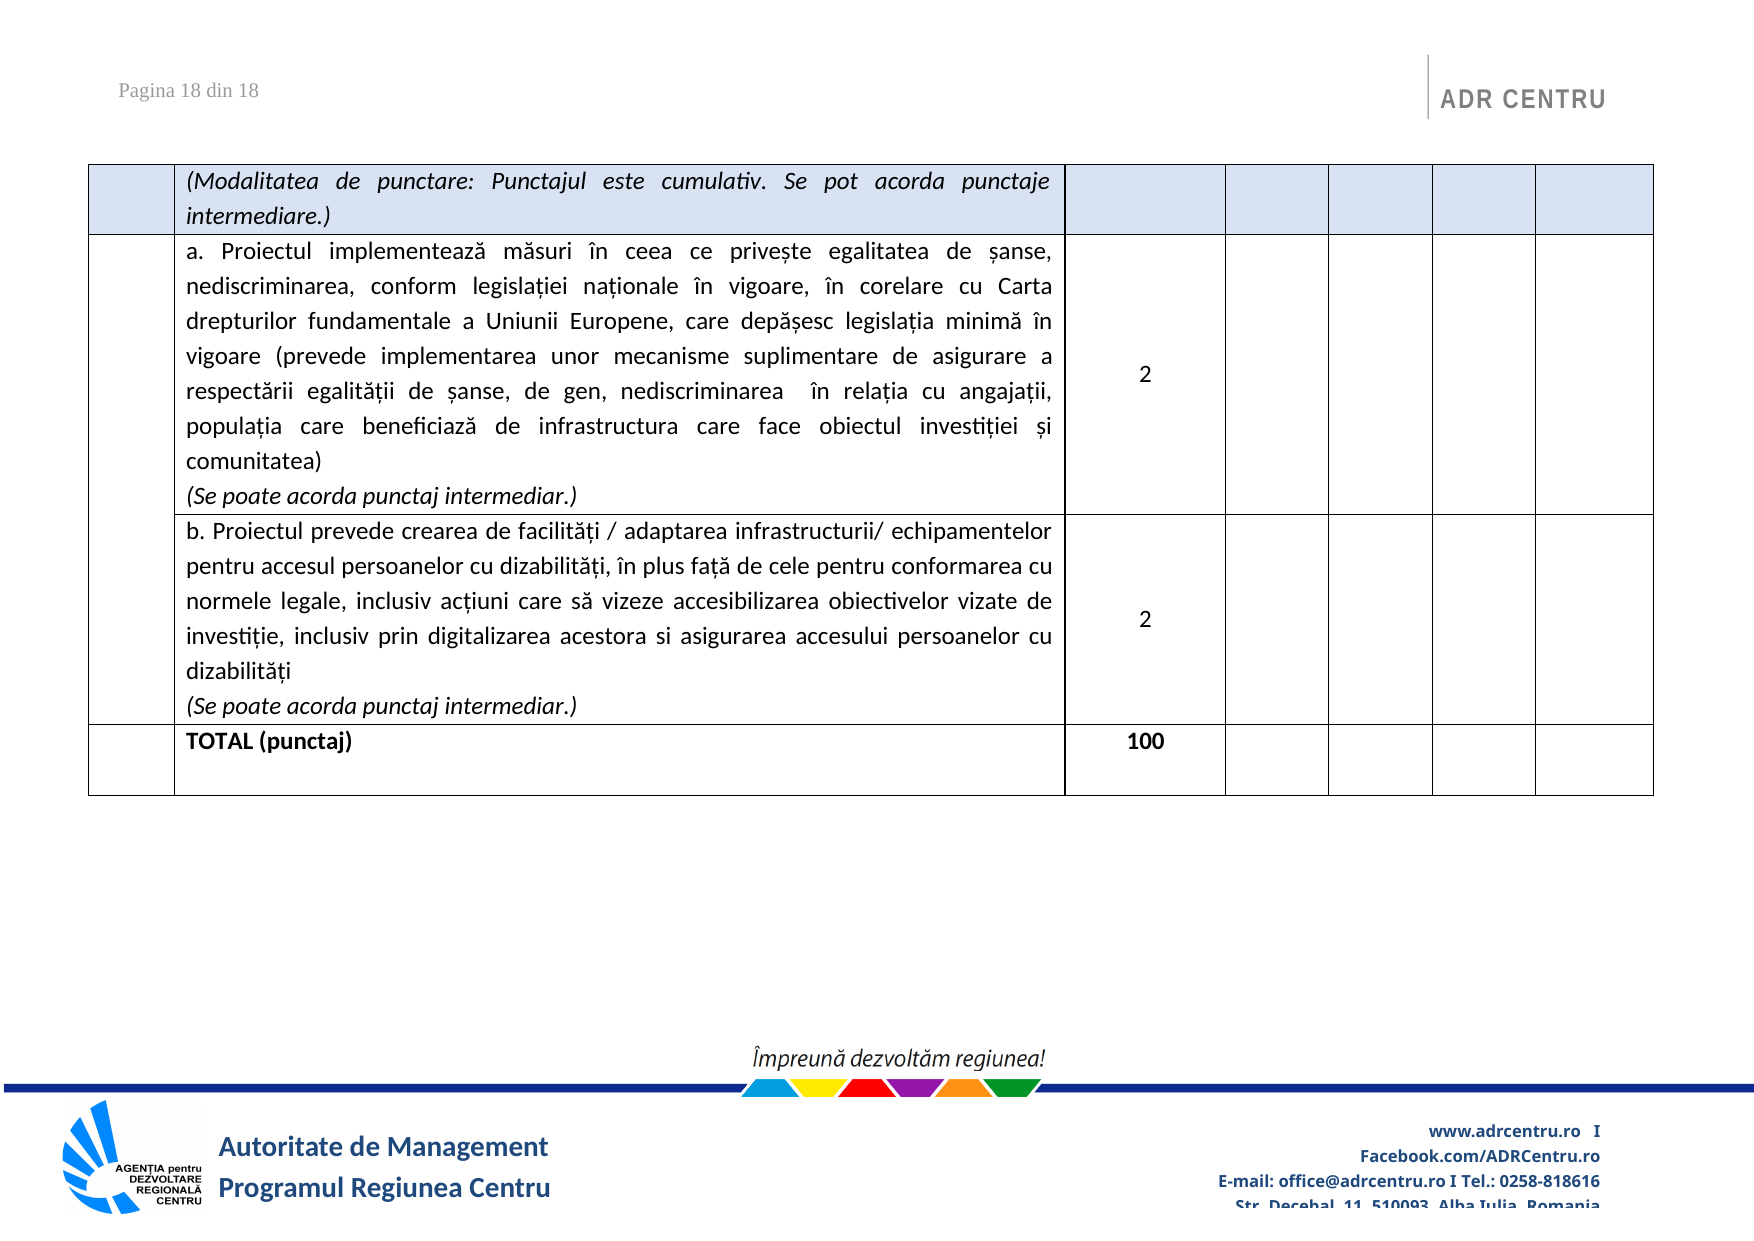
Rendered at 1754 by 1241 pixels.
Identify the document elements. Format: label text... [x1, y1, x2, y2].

picture [3, 1079, 754, 1097]
picture [786, 1079, 1754, 1097]
table_cell 4 [1066, 165, 1225, 234]
table_cell [1536, 165, 1653, 234]
table_cell TOTAL (punctaj) [175, 725, 1064, 794]
table_cell [1329, 165, 1432, 234]
table_cell 2 [1066, 235, 1225, 514]
table_cell [1226, 165, 1328, 234]
table_cell [1536, 725, 1653, 794]
table_cell 100 [1066, 725, 1225, 794]
table_cell [89, 235, 174, 724]
table_cell 4.3 [89, 165, 174, 234]
table_cell [1536, 235, 1653, 514]
table_cell [1536, 515, 1653, 724]
picture [62, 1100, 202, 1214]
table_cell [1226, 515, 1328, 724]
picture [739, 1045, 1059, 1071]
table_cell [1433, 725, 1535, 794]
table_cell [1433, 515, 1535, 724]
table_cell a. Proiectul implementează măsuri în ceea ce privește egalitatea de șanse, nediscriminarea, conform legislației naționale în vigoare, în corelare cu Carta drepturilor fundamentale a Uniunii Europene, care depășesc legislația minimă în vigoare (prevede implementarea unor mecanisme suplimentare de asigurare a respectării egalității de șanse, de gen, nediscriminarea în relația cu angajații, populația care beneficiază de infrastructura care face obiectul investiției și comunitatea) (Se poate acorda punctaj intermediar.) [175, 235, 1064, 514]
table_cell [1226, 725, 1328, 794]
table_cell [1433, 165, 1535, 234]
table_cell [1329, 725, 1432, 794]
table_cell 2 [1066, 515, 1225, 724]
table_cell b. Proiectul prevede crearea de facilități / adaptarea infrastructurii/ echipamentelor pentru accesul persoanelor cu dizabilități, în plus față de cele pentru conformarea cu normele legale, inclusiv acțiuni care să vizeze accesibilizarea obiectivelor vizate de investiție, inclusiv prin digitalizarea acestora si asigurarea accesului persoanelor cu dizabilități (Se poate acorda punctaj intermediar.) [175, 515, 1064, 724]
table_cell [1329, 235, 1432, 514]
table_cell [1329, 515, 1432, 724]
table_cell [1433, 235, 1535, 514]
table_cell [89, 725, 174, 794]
table_cell [1226, 235, 1328, 514]
